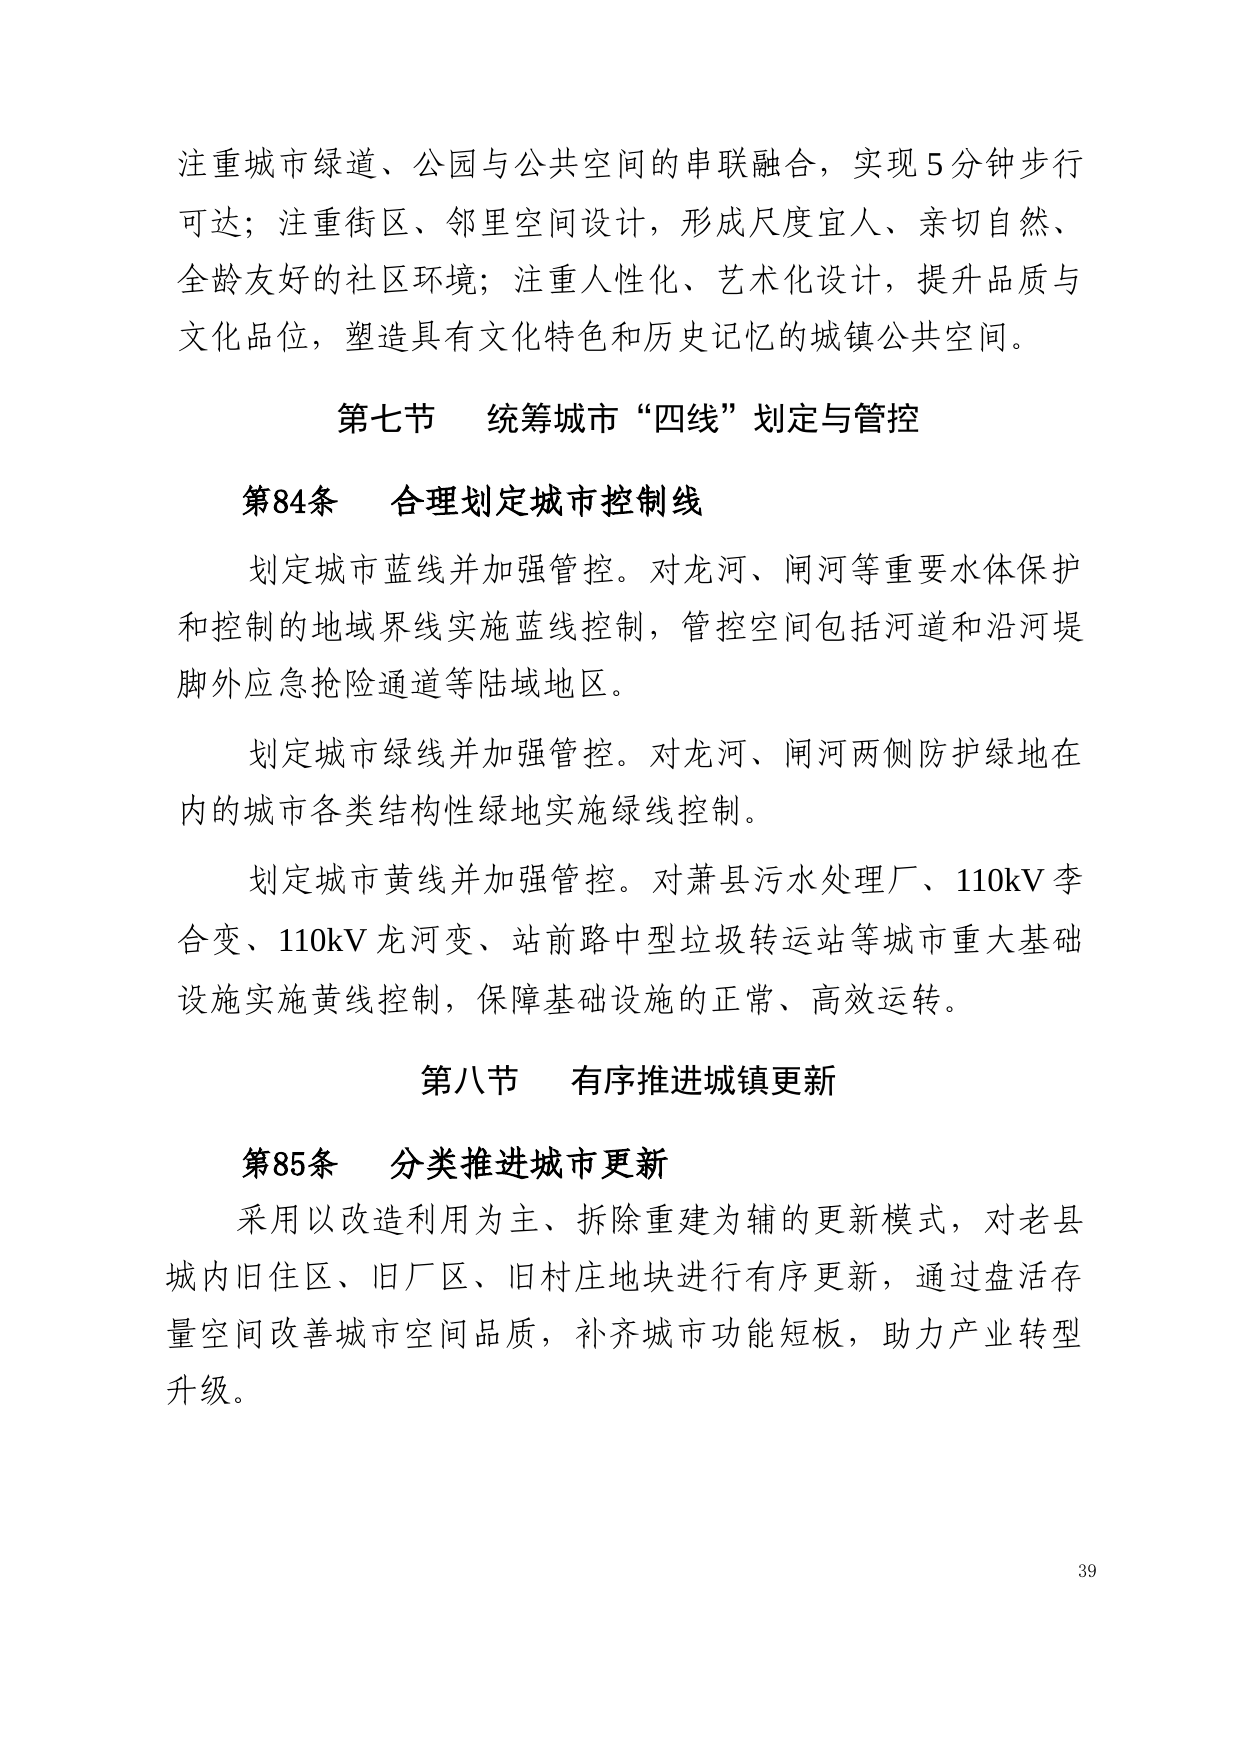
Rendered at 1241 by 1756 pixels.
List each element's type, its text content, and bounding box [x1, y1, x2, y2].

text 划定城市黄线并加强管控。对萧县污水处理厂、110kV李合变、110kV龙河变、站前路中型垃圾转运站等城市重大基础设施实施黄线控制，保障基础设施的正常、高效运转。 [176, 858, 1085, 1016]
text 划定城市蓝线并加强管控。对龙河、闸河等重要水体保护和控制的地域界线实施蓝线控制，管控空间包括河道和沿河堤脚外应急抢险通道等陆域地区。 [176, 548, 1085, 701]
subtitle 有序推进城镇更新 [164, 1059, 1091, 1098]
text 采用以改造利用为主、拆除重建为辅的更新模式，对老县城内旧住区、旧厂区、旧村庄地块进行有序更新，通过盘活存量空间改善城市空间品质，补齐城市功能短板，助力产业转型升级。 [164, 1198, 1085, 1407]
subtitle 统筹城市“四线”划定与管控 [164, 397, 1091, 435]
text 划定城市绿线并加强管控。对龙河、闸河两侧防护绿地在内的城市各类结构性绿地实施绿线控制。 [176, 732, 1085, 827]
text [176, 142, 1085, 353]
text 合理划定城市控制线 [164, 479, 1085, 517]
text 分类推进城市更新 [164, 1142, 1085, 1179]
